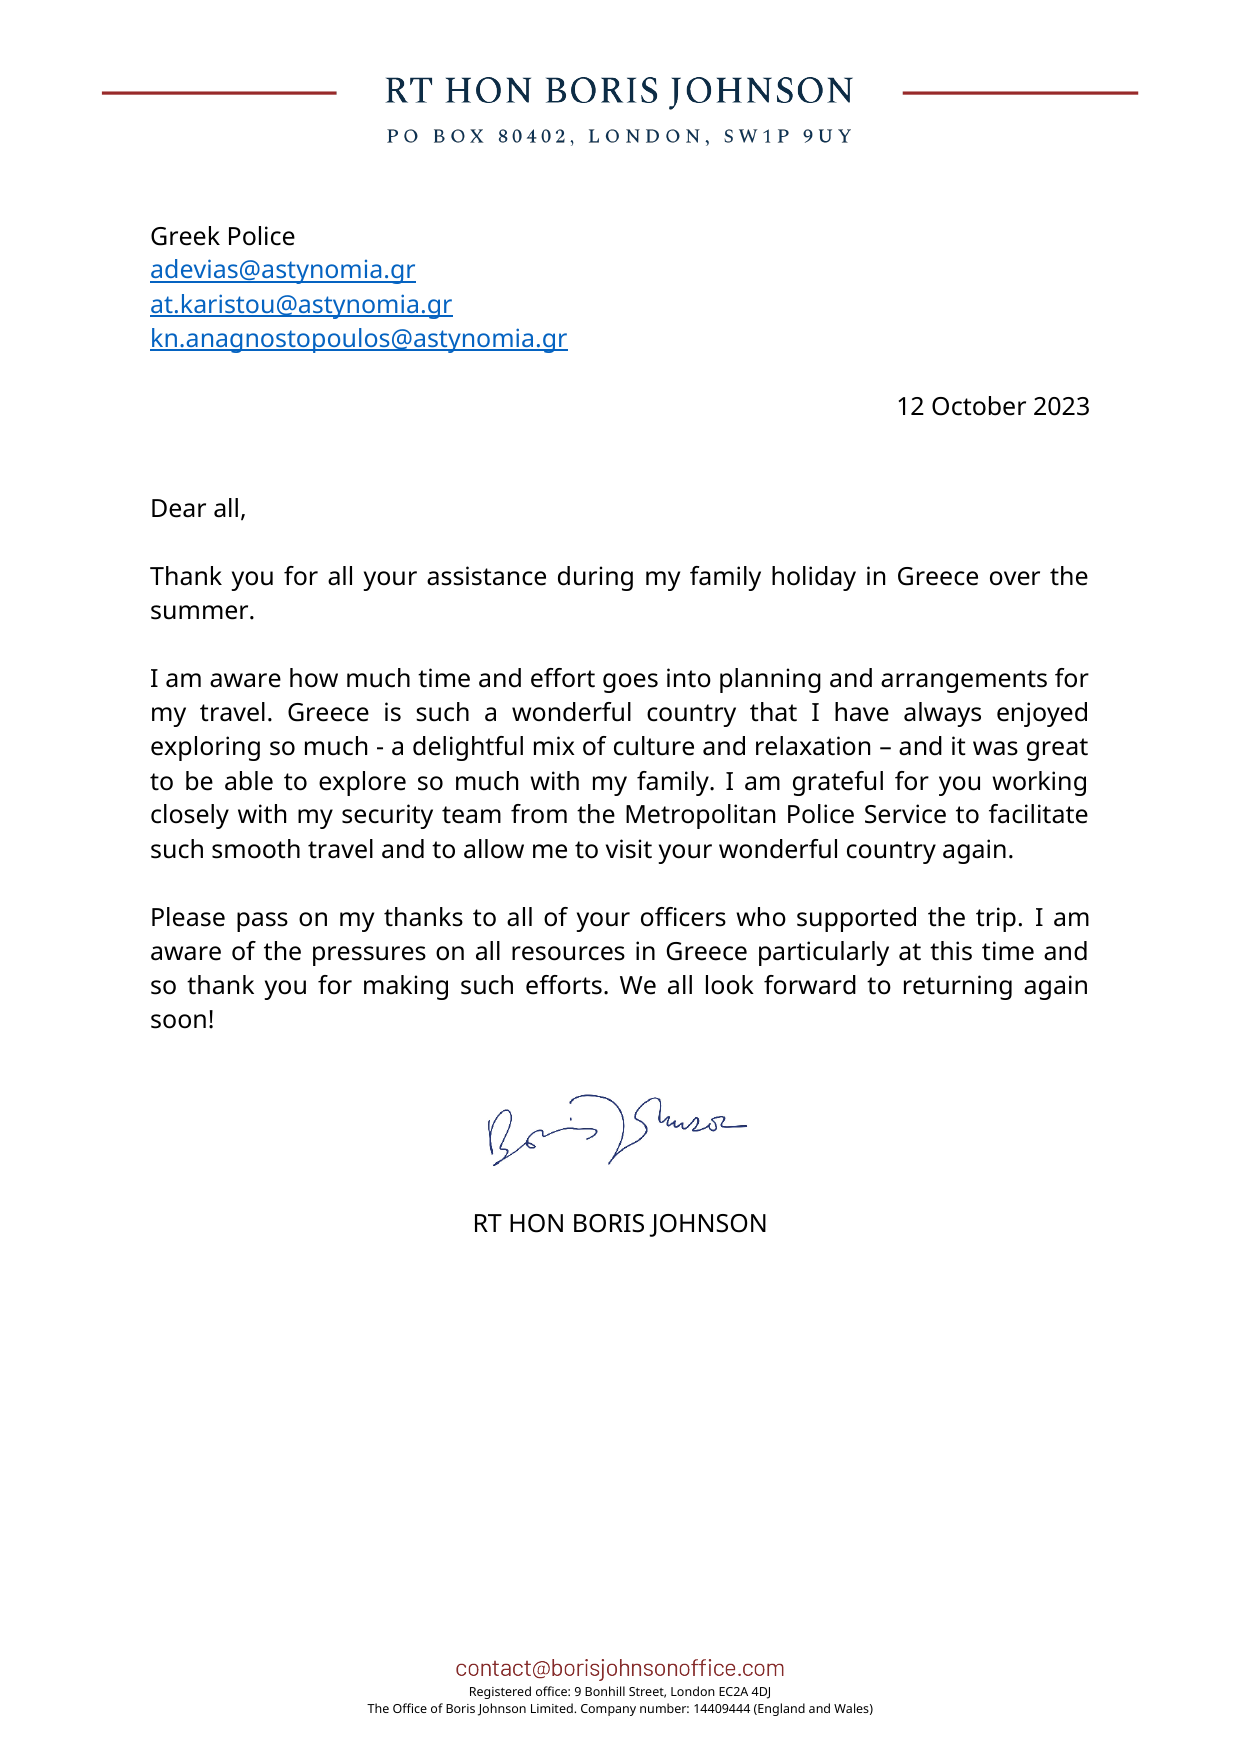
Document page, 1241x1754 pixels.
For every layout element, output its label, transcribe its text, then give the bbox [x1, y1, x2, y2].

text at.karistou@astynomia.gr [150, 286, 1090, 320]
text kn.anagnostopoulos@astynomia.gr [150, 320, 1090, 354]
picture [456, 1659, 784, 1681]
picture [101, 77, 1139, 146]
picture [474, 1036, 763, 1206]
text I am aware how much time and effort goes into planning and arrangements for my travel. Greece is such a wonderful country that I have always enjoyed exploring so much - a delightful mix of culture and relaxation – and it was great to be able to explore so much with my family. I am grateful for you working closely with my security team from the Metropolitan Police Service to facilitate such smooth travel and to allow me to visit your wonderful country again. [150, 661, 1090, 865]
text Thank you for all your assistance during my family holiday in Greece over the summer. [150, 559, 1090, 627]
text Please pass on my thanks to all of your officers who supported the trip. I am aware of the pressures on all resources in Greece particularly at this time and so thank you for making such efforts. We all look forward to returning again soon! [150, 899, 1090, 1036]
text adevias@astynomia.gr [150, 252, 1090, 286]
text RT HON BORIS JOHNSON [150, 1206, 1090, 1240]
text Dear all, [150, 491, 1090, 525]
text 12 October 2023 [150, 388, 1090, 422]
text Greek Police [150, 218, 1090, 252]
